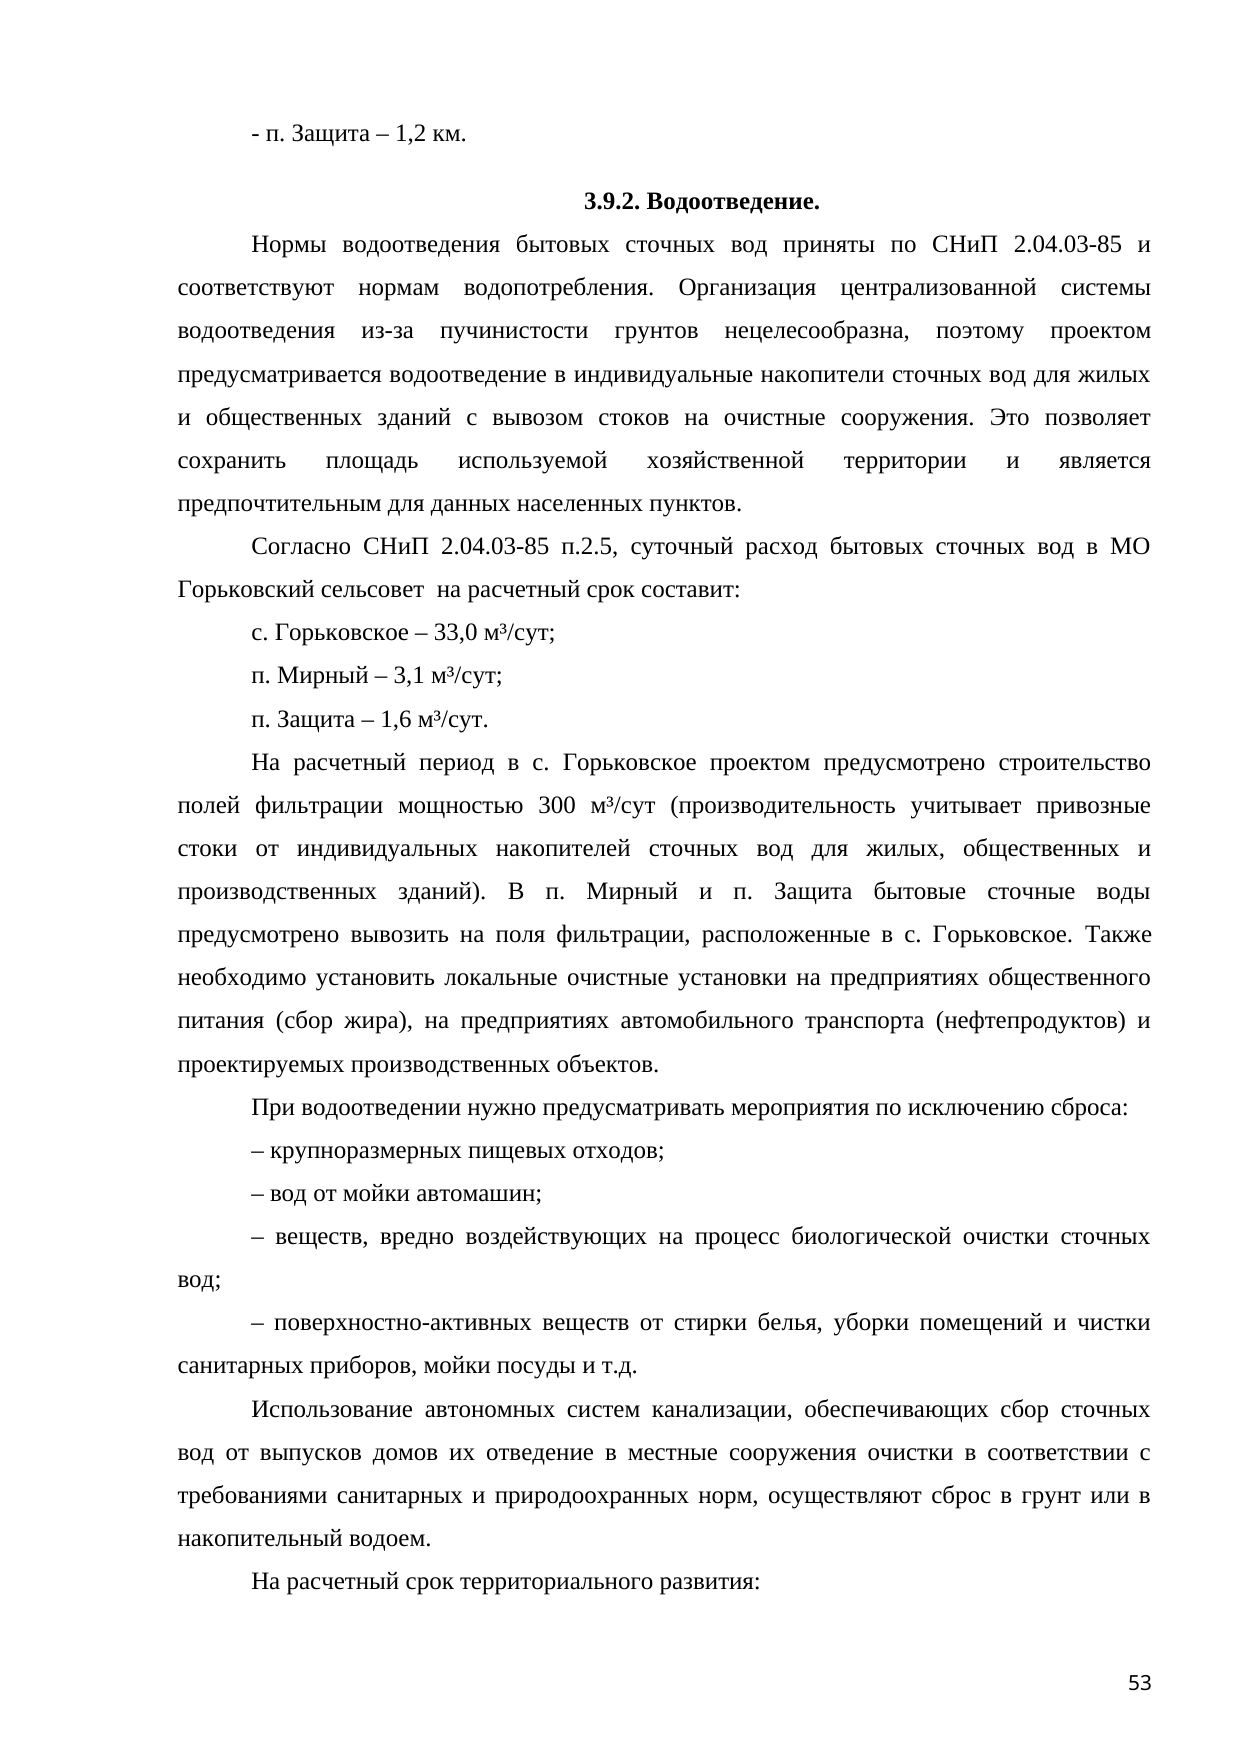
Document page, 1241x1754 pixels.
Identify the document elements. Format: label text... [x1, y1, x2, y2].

text 3.9.2. Водоотведение. [177, 186, 1152, 215]
text Нормы водоотведения бытовых сточных вод приняты по СНиП 2.04.03-85 и соответствуют нормам водопотребления. Организация централизованной системы водоотведения из-за пучинистости грунтов нецелесообразна, поэтому проектом предусматривается водоотведение в индивидуальные накопители сточных вод для жилых и общественных зданий с вывозом стоков на очистные сооружения. Это позволяет сохранить площадь используемой хозяйственной территории и является предпочтительным для данных населенных пунктов. [177, 229, 1152, 517]
text с. Горьковское – 33,0 м³/сут; [177, 617, 1152, 646]
text п. Защита – 1,6 м³/сут. [177, 704, 1152, 732]
text При водоотведении нужно предусматривать мероприятия по исключению сброса: [177, 1092, 1152, 1121]
text – вод от мойки автомашин; [177, 1178, 1152, 1207]
text Использование автономных систем канализации, обеспечивающих сбор сточных вод от выпусков домов их отведение в местные сооружения очистки в соответствии с требованиями санитарных и природоохранных норм, осуществляют сброс в грунт или в накопительный водоем. [177, 1394, 1152, 1552]
text п. Мирный – 3,1 м³/сут; [177, 661, 1152, 689]
text – поверхностно-активных веществ от стирки белья, уборки помещений и чистки санитарных приборов, мойки посуды и т.д. [177, 1307, 1152, 1379]
text Согласно СНиП 2.04.03-85 п.2.5, суточный расход бытовых сточных вод в МО Горьковский сельсовет на расчетный срок составит: [177, 531, 1152, 603]
text – крупноразмерных пищевых отходов; [177, 1135, 1152, 1164]
text - п. Защита – 1,2 км. [177, 118, 1152, 147]
text На расчетный период в с. Горьковское проектом предусмотрено строительство полей фильтрации мощностью 300 м³/сут (производительность учитывает привозные стоки от индивидуальных накопителей сточных вод для жилых, общественных и производственных зданий). В п. Мирный и п. Защита бытовые сточные воды предусмотрено вывозить на поля фильтрации, расположенные в с. Горьковское. Также необходимо установить локальные очистные установки на предприятиях общественного питания (сбор жира), на предприятиях автомобильного транспорта (нефтепродуктов) и проектируемых производственных объектов. [177, 747, 1152, 1077]
text – веществ, вредно воздействующих на процесс биологической очистки сточных вод; [177, 1221, 1152, 1293]
text На расчетный срок территориального развития: [177, 1566, 1152, 1595]
